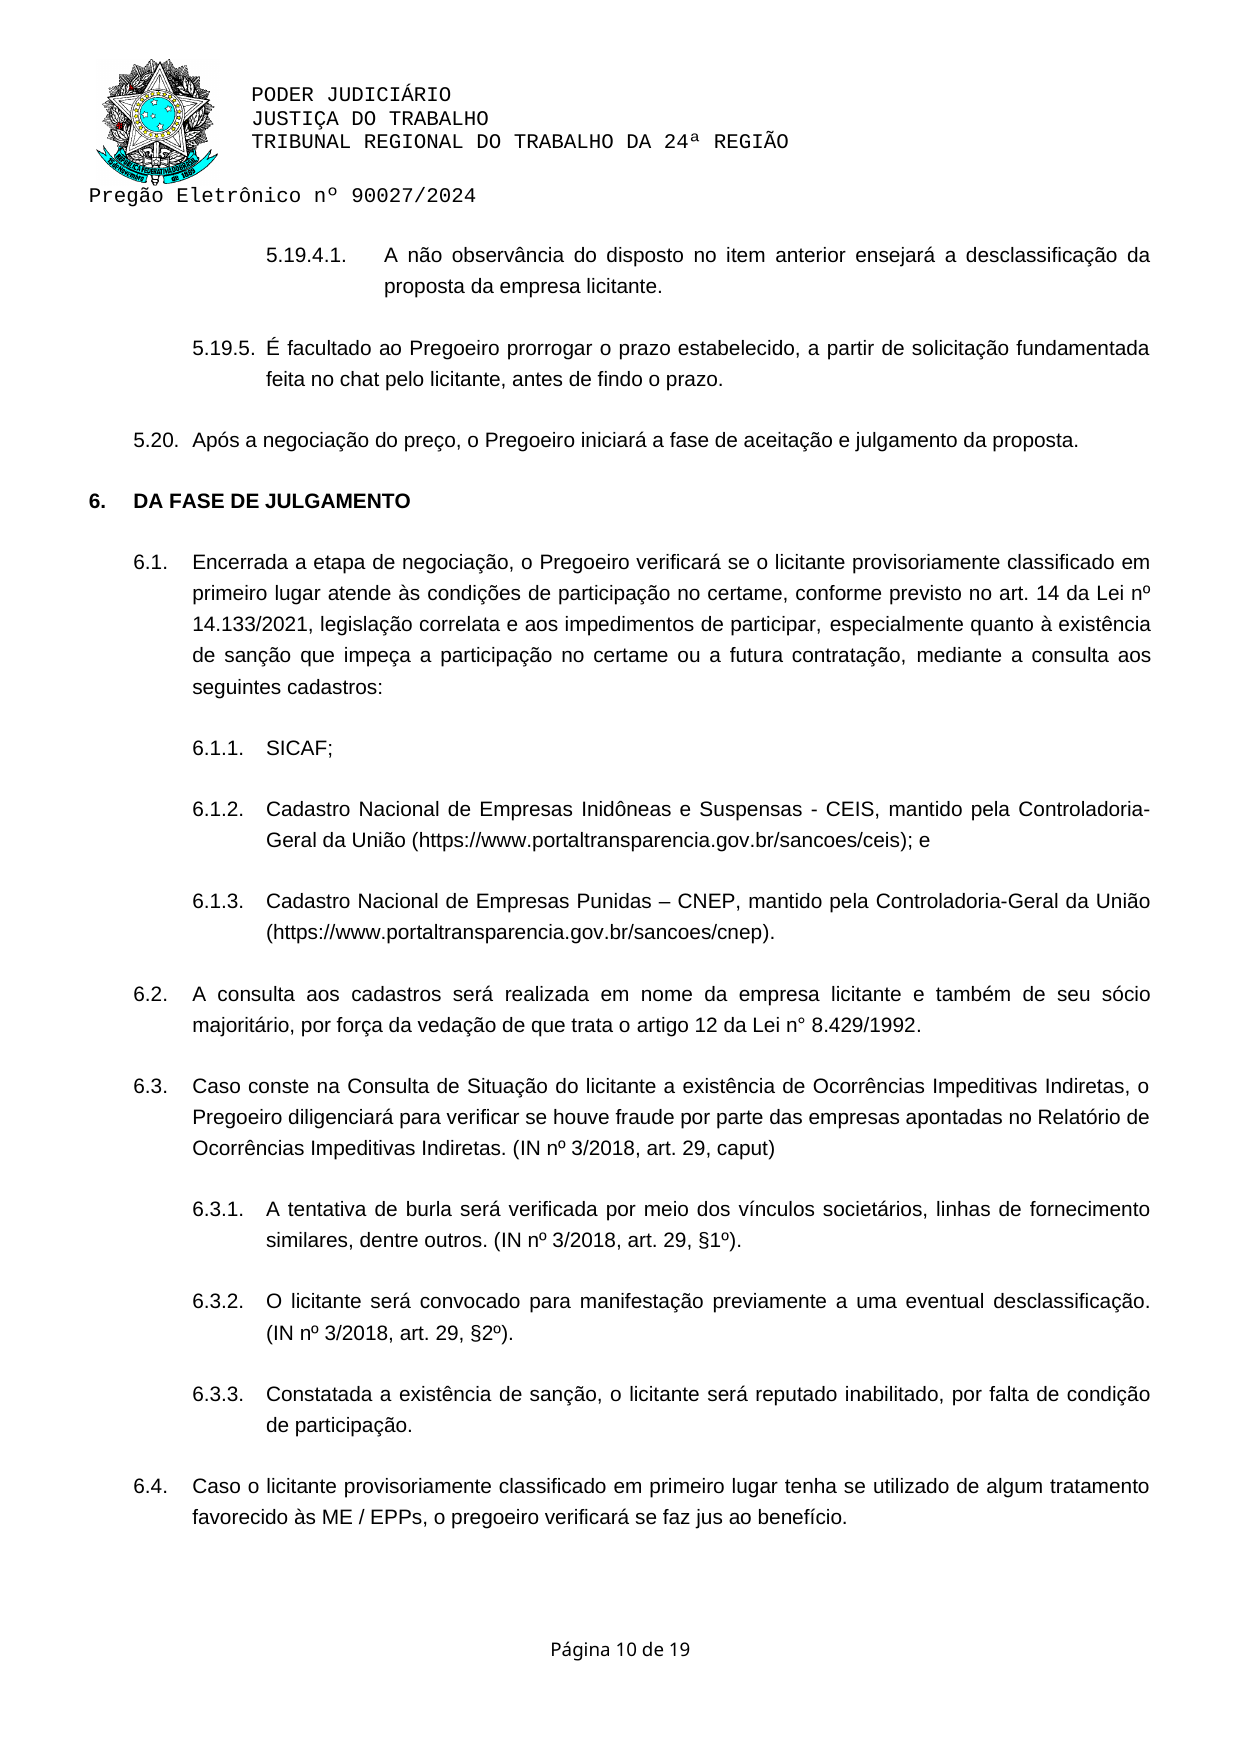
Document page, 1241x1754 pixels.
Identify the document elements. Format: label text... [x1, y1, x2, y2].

picture [96, 59, 220, 186]
text Caso o licitante provisoriamente classificado em primeiro lugar tenha se utilizado de algum tratamento favorecido às ME / EPPs, o pregoeiro verificará se faz jus ao benefício. [133, 1474, 1152, 1529]
list É facultado ao Pregoeiro prorrogar o prazo estabelecido, a partir de solicitação fundamentada feita no chat pelo licitante, antes de findo o prazo. [192, 335, 1152, 390]
text A consulta aos cadastros será realizada em nome da empresa licitante e também de seu sócio majoritário, por força da vedação de que trata o artigo 12 da Lei n° 8.429/1992. [133, 981, 1152, 1036]
text Caso conste na Consulta de Situação do licitante a existência de Ocorrências Impeditivas Indiretas, o Pregoeiro diligenciará para verificar se houve fraude por parte das empresas apontadas no Relatório de Ocorrências Impeditivas Indiretas. (IN nº 3/2018, art. 29, caput) [133, 1074, 1152, 1160]
list SICAF; [192, 736, 1152, 759]
text Encerrada a etapa de negociação, o Pregoeiro verificará se o licitante provisoriamente classificado em primeiro lugar atende às condições de participação no certame, conforme previsto no art. 14 da Lei nº 14.133/2021, legislação correlata e aos impedimentos de participar, especialmente quanto à existência de sanção que impeça a participação no certame ou a futura contratação, mediante a consulta aos seguintes cadastros: [133, 550, 1152, 698]
list Cadastro Nacional de Empresas Inidôneas e Suspensas - CEIS, mantido pela Controladoria-Geral da União (https://www.portaltransparencia.gov.br/sancoes/ceis); e [192, 797, 1152, 852]
text DA FASE DE JULGAMENTO [89, 489, 1152, 513]
list Constatada a existência de sanção, o licitante será reputado inabilitado, por falta de condição de participação. [192, 1382, 1152, 1437]
list O licitante será convocado para manifestação previamente a uma eventual desclassificação. (IN nº 3/2018, art. 29, §2º). [192, 1289, 1152, 1344]
list A tentativa de burla será verificada por meio dos vínculos societários, linhas de fornecimento similares, dentre outros. (IN nº 3/2018, art. 29, §1º). [192, 1197, 1152, 1252]
list Cadastro Nacional de Empresas Punidas – CNEP, mantido pela Controladoria-Geral da União (https://www.portaltransparencia.gov.br/sancoes/cnep). [192, 889, 1152, 944]
text Após a negociação do preço, o Pregoeiro iniciará a fase de aceitação e julgamento da proposta. [133, 428, 1152, 452]
text A não observância do disposto no item anterior ensejará a desclassificação da proposta da empresa licitante. [266, 243, 1152, 298]
